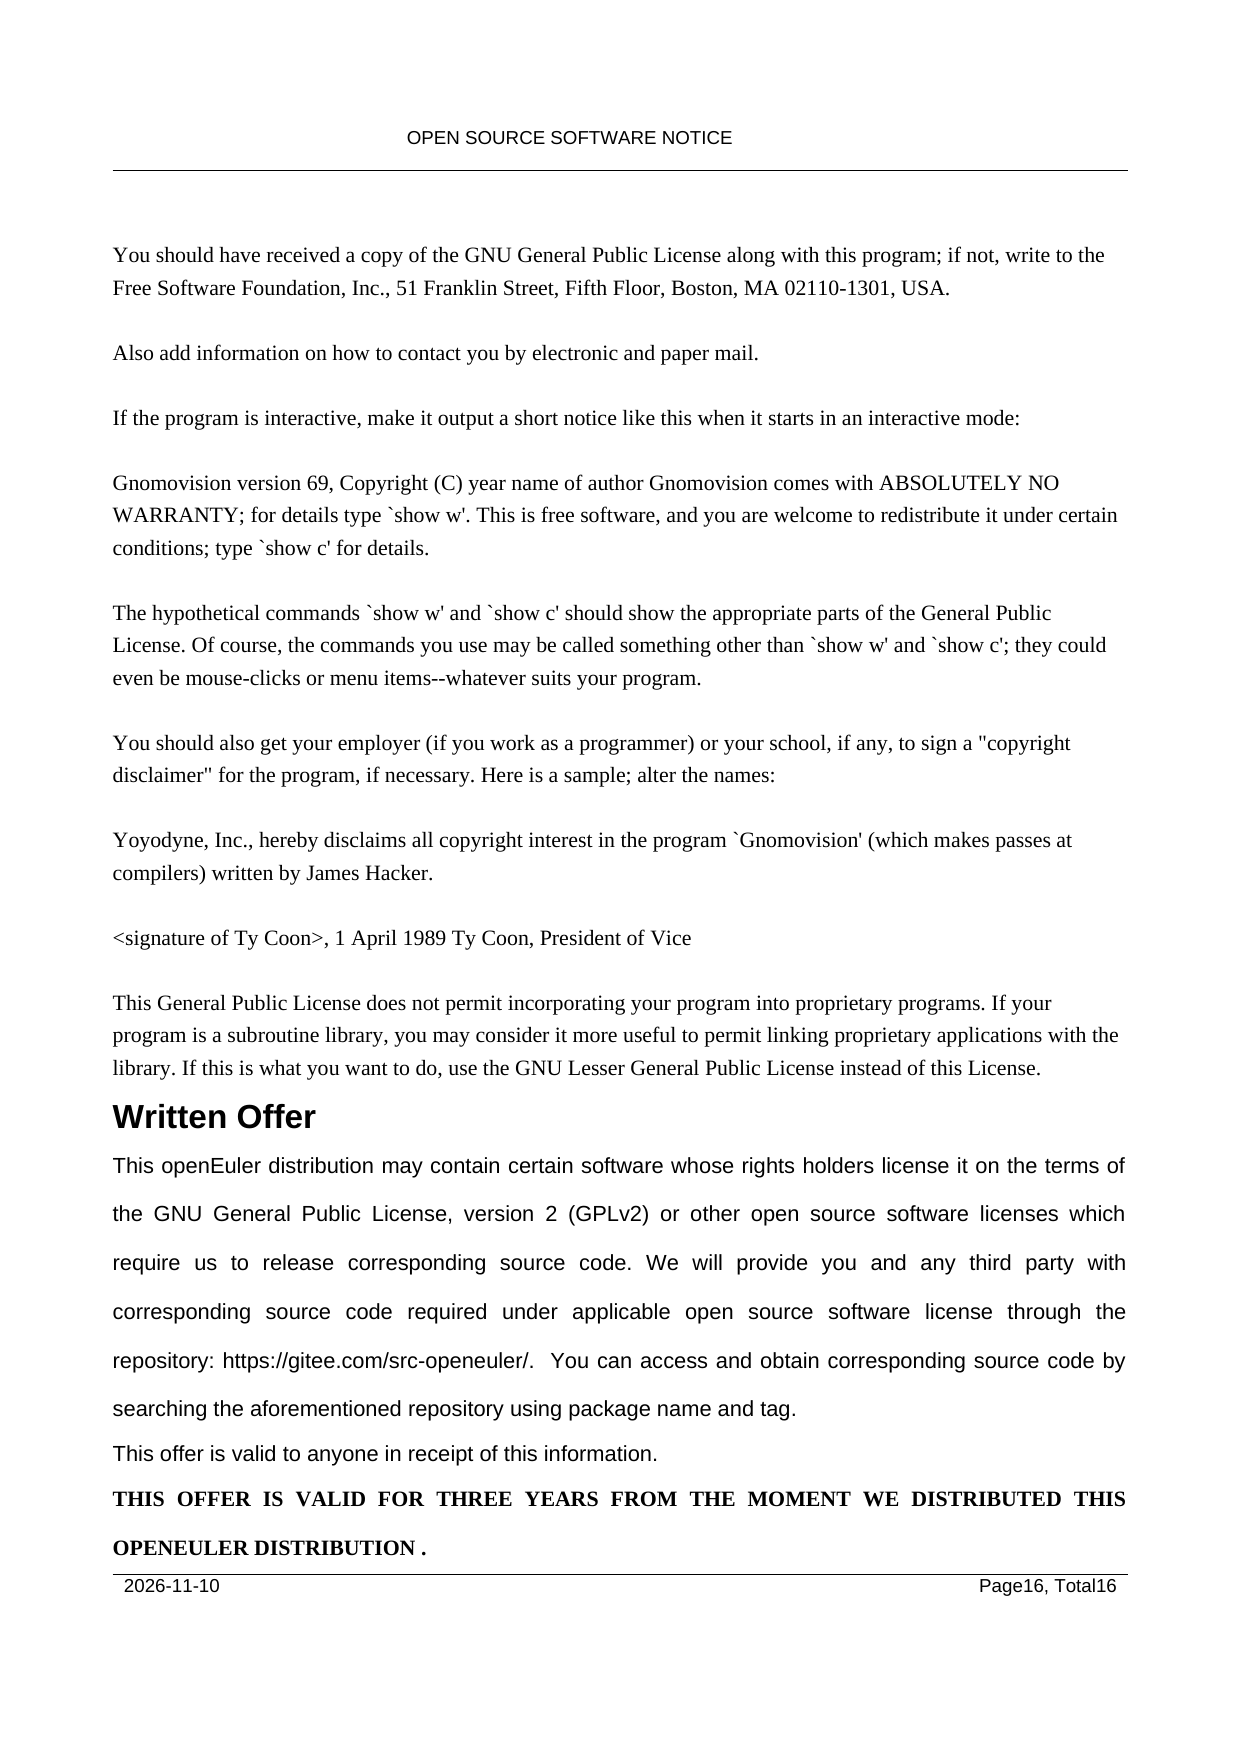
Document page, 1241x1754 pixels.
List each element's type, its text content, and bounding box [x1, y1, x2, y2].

text THIS OFFER IS VALID FOR THREE YEARS FROM THE MOMENT WE DISTRIBUTED THIS OPENEULER DISTRIBUTION . [112, 1483, 1128, 1564]
text Written Offer [112, 1084, 1128, 1149]
text This offer is valid to anyone in receipt of this information. [112, 1438, 1128, 1470]
text This openEuler distribution may contain certain software whose rights holders license it on the terms of the GNU General Public License, version 2 (GPLv2) or other open source software licenses which require us to release corresponding source code. We will provide you and any third party with corresponding source code required under applicable open source software license through the repository: https://gitee.com/src-openeuler/. You can access and obtain corresponding source code by searching the aforementioned repository using package name and tag. [112, 1149, 1128, 1425]
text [112, 206, 1128, 1084]
